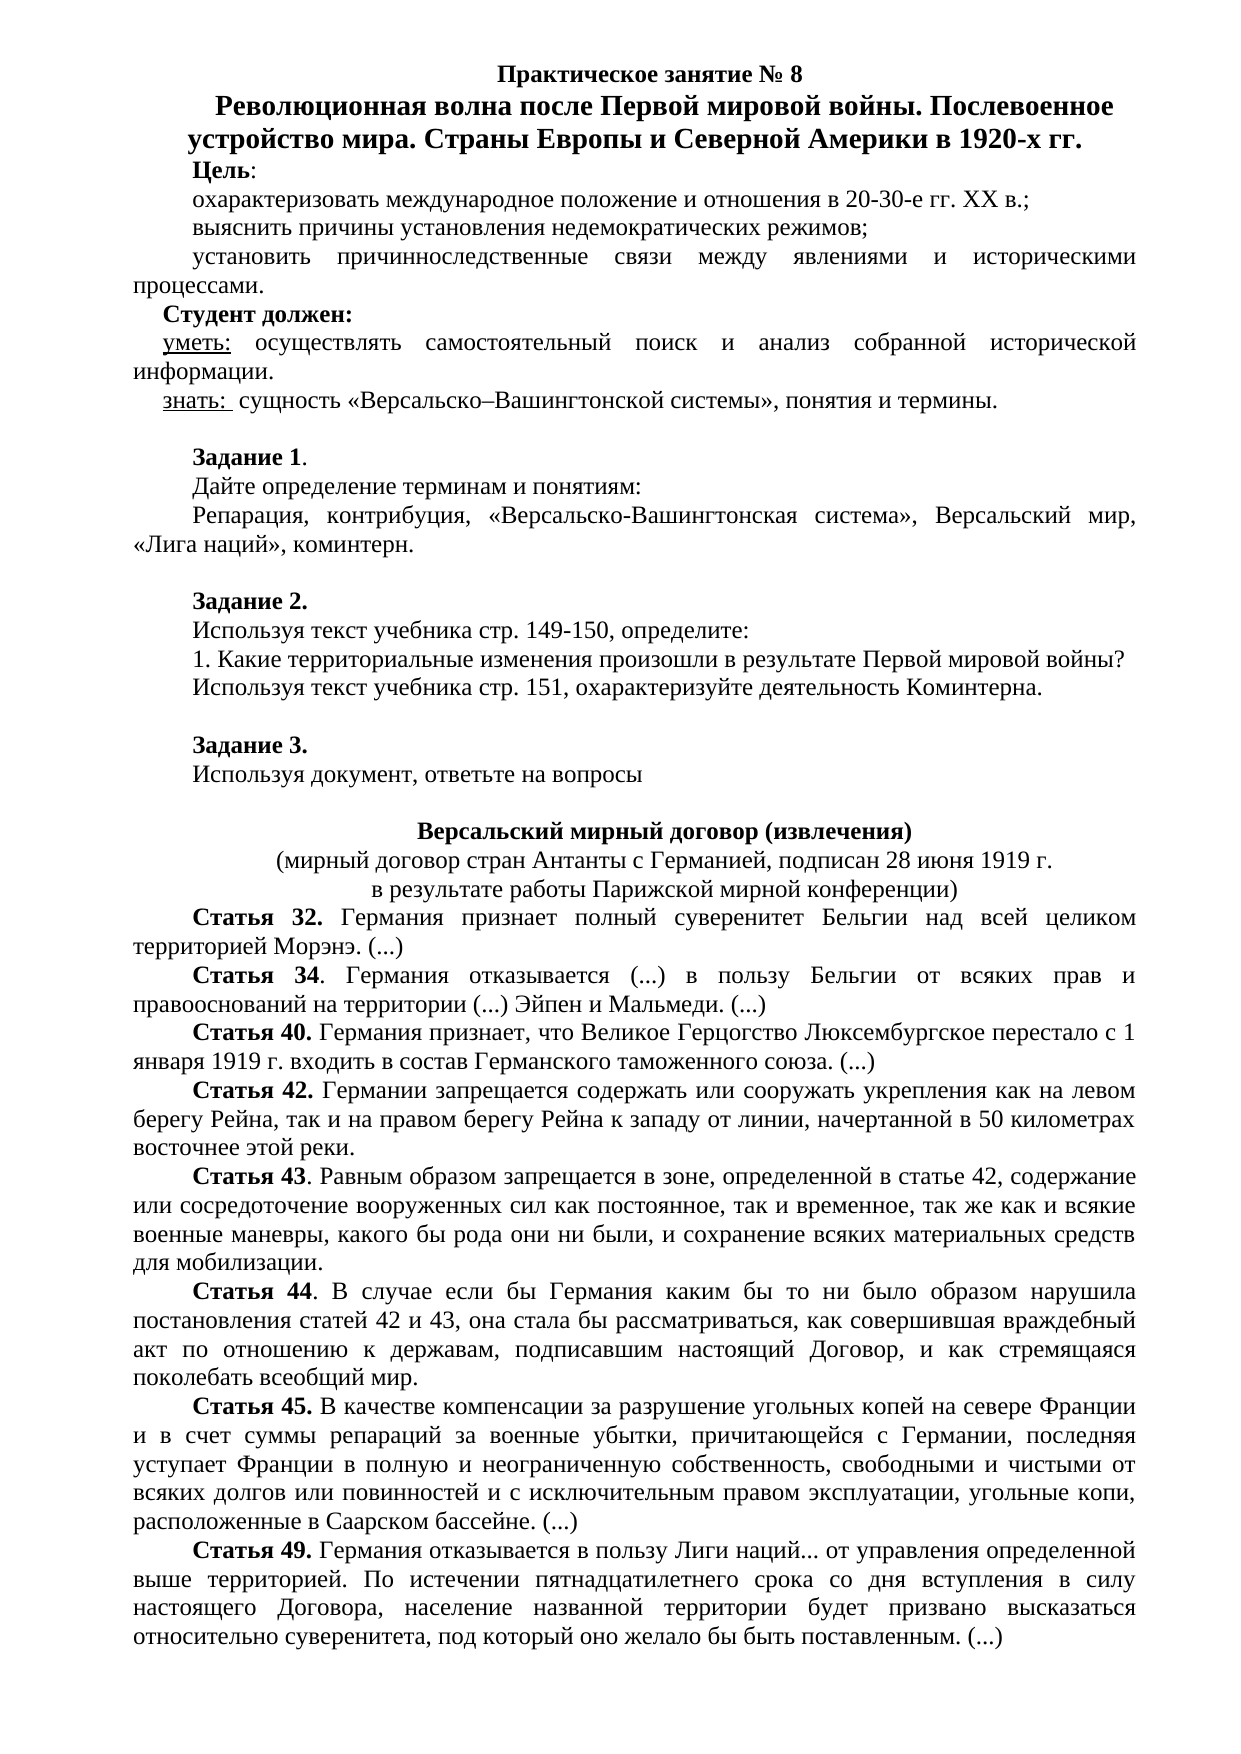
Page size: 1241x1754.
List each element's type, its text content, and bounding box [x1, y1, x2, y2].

text Статья 45. В качестве компенсации за разрушение угольных копей на севере Франции и в счет суммы репараций за военные убытки, причитающейся с Германии, последняя уступает Франции в полную и неограниченную собственность, свободными и чистыми от всяких долгов или повинностей и с исключительным правом эксплуатации, угольные копи, расположенные в Саарском бассейне. (...) [133, 1391, 1137, 1535]
text Используя текст учебника стр. 149-150, определите: [133, 615, 1137, 644]
text установить причинноследственные связи между явлениями и историческими процессами. [133, 241, 1137, 299]
text Дайте определение терминам и понятиям: [133, 471, 1137, 500]
text Используя текст учебника стр. 151, охарактеризуйте деятельность Коминтерна. [133, 672, 1137, 701]
text Используя документ, ответьте на вопросы [133, 759, 1137, 787]
text Задание 3. [133, 730, 1137, 759]
text Практическое занятие № 8 [162, 59, 1137, 88]
text охарактеризовать международное положение и отношения в 20-30-е гг. XX в.; [133, 184, 1137, 212]
text Статья 32. Германия признает полный суверенитет Бельгии над всей целиком территорией Морэнэ. (...) [133, 902, 1137, 960]
text Статья 42. Германии запрещается содержать или сооружать укрепления как на левом берегу Рейна, так и на правом берегу Рейна к западу от линии, начертанной в 50 километрах восточнее этой реки. [133, 1075, 1137, 1161]
text Статья 43. Равным образом запрещается в зоне, определенной в статье 42, содержание или сосредоточение вооруженных сил как постоянное, так и временное, так же как и всякие военные маневры, какого бы рода они ни были, и сохранение всяких материальных средств для мобилизации. [133, 1161, 1137, 1276]
text уметь: осуществлять самостоятельный поиск и анализ собранной исторической информации. [133, 327, 1137, 385]
text Статья 49. Германия отказывается в пользу Лиги наций... от управления определенной выше территорией. По истечении пятнадцатилетнего срока со дня вступления в силу настоящего Договора, население названной территории будет призвано высказаться относительно суверенитета, под который оно желало бы быть поставленным. (...) [133, 1535, 1137, 1650]
text в результате работы Парижской мирной конференции) [133, 874, 1137, 902]
text 1. Какие территориальные изменения произошли в результате Первой мировой войны? [133, 644, 1137, 672]
text выяснить причины установления недемократических режимов; [133, 212, 1137, 241]
text Задание 1. [133, 442, 1137, 471]
text Статья 40. Германия признает, что Великое Герцогство Люксембургское перестало с 1 января 1919 г. входить в состав Германского таможенного союза. (...) [133, 1017, 1137, 1075]
text Статья 44. В случае если бы Германия каким бы то ни было образом нарушила постановления статей 42 и 43, она стала бы рассматриваться, как совершившая враждебный акт по отношению к державам, подписавшим настоящий Договор, и как стремящаяся поколебать всеобщий мир. [133, 1276, 1137, 1391]
text Статья 34. Германия отказывается (...) в пользу Бельгии от всяких прав и правооснований на территории (...) Эйпен и Мальмеди. (...) [133, 960, 1137, 1017]
text Цель: [133, 155, 1137, 184]
text Версальский мирный договор (извлечения) [133, 816, 1137, 845]
text (мирный договор стран Антанты с Германией, подписан 28 июня 1919 г. [133, 845, 1137, 874]
text знать: сущность «Версальско–Вашингтонской системы», понятия и термины. [133, 385, 1137, 414]
text Студент должен: [133, 299, 1137, 327]
text Задание 2. [133, 586, 1137, 615]
text Революционная волна после Первой мировой войны. Послевоенное устройство мира. Страны Европы и Северной Америки в 1920-х гг. [133, 88, 1137, 155]
text Репарация, контрибуция, «Версальско-Вашингтонская система», Версальский мир, «Лига наций», коминтерн. [133, 500, 1137, 557]
